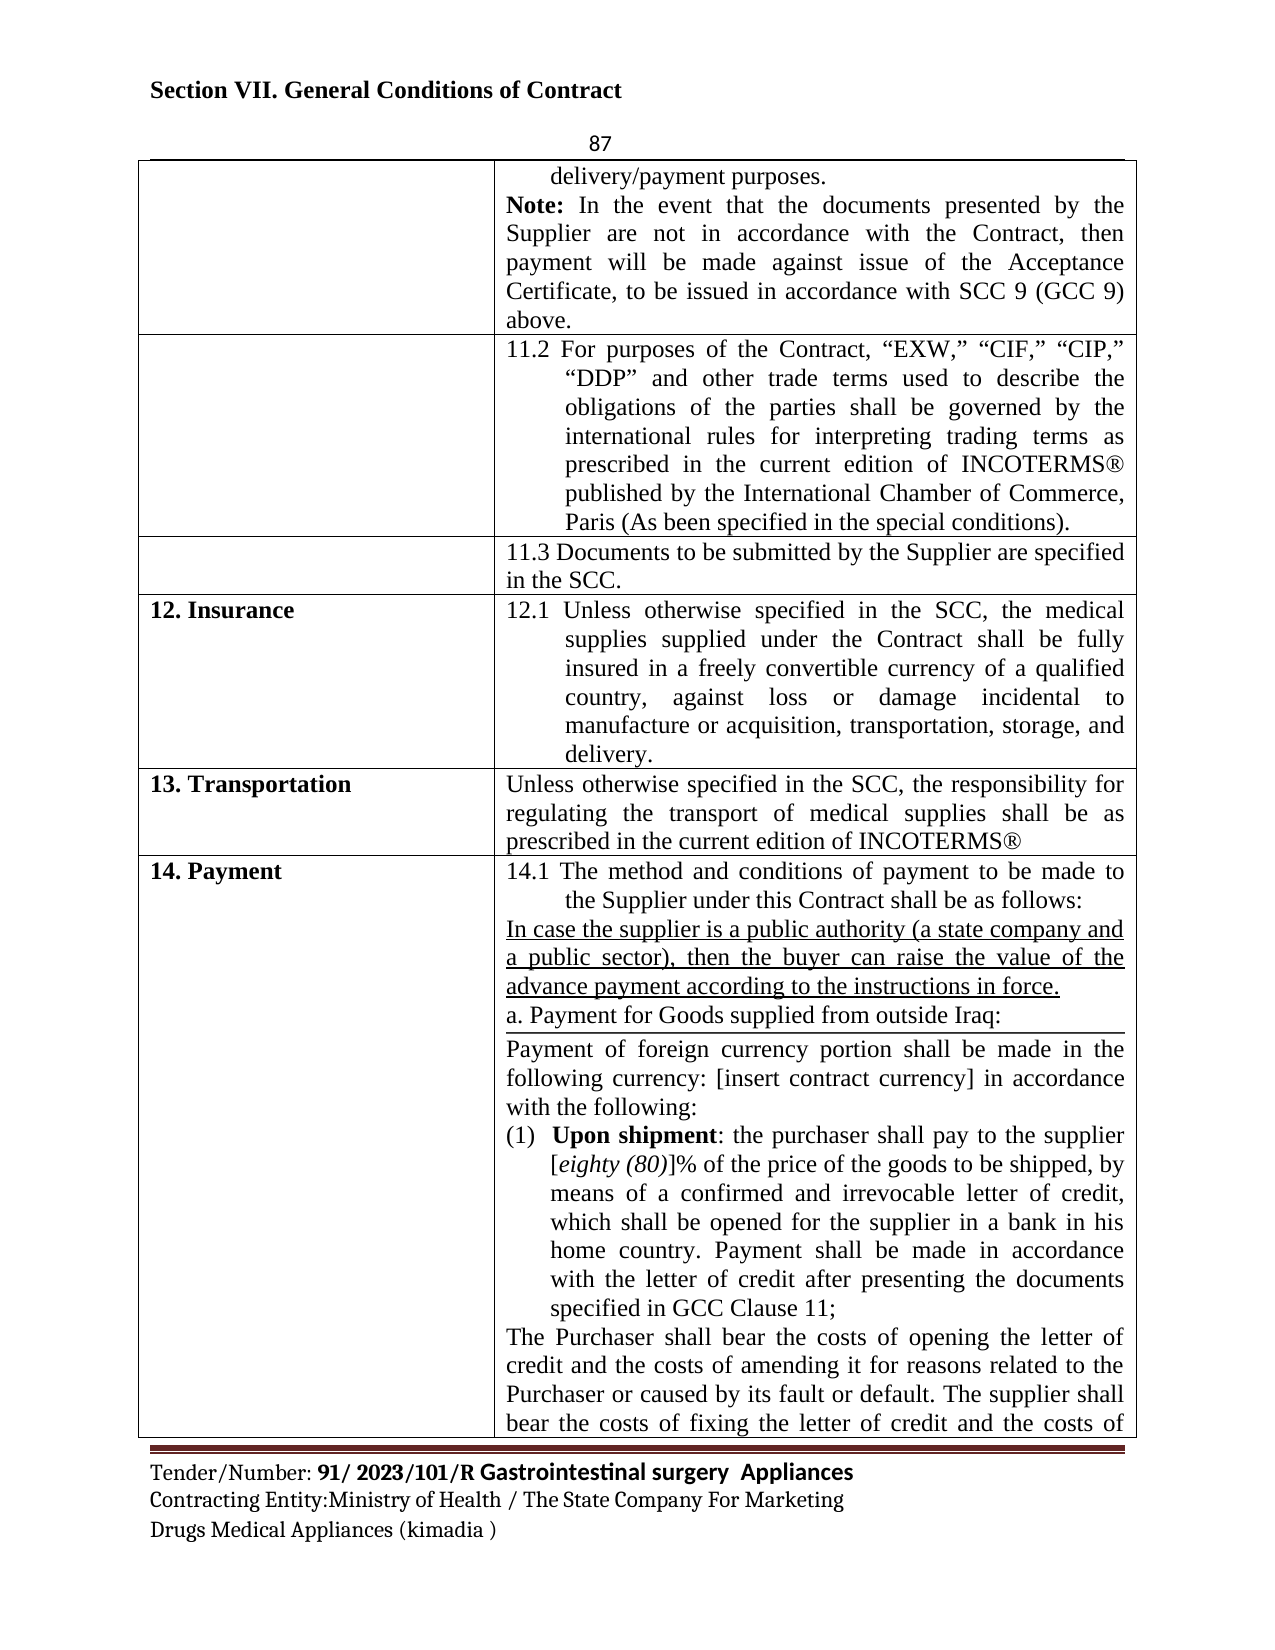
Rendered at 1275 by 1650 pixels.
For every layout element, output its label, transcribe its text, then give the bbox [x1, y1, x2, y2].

table_cell 11.3 Documents to be submitted by the Supplier are specified in the SCC. [495, 537, 1136, 594]
table_cell [139, 335, 494, 536]
table_cell 14. Payment [139, 856, 494, 1437]
table_cell 12. Insurance [139, 595, 494, 768]
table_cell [495, 856, 1136, 1437]
table_cell 12.1 Unless otherwise specified in the SCC, the medical supplies supplied under the Contract shall be fully insured in a freely convertible currency of a qualified country, against loss or damage incidental to manufacture or acquisition, transportation, storage, and delivery. [495, 595, 1136, 768]
table_cell Unless otherwise specified in the SCC, the responsibility for regulating the transport of medical supplies shall be as prescribed in the current edition of INCOTERMS® [495, 769, 1136, 855]
table_cell 13. Transportation [139, 769, 494, 855]
table_header [139, 161, 494, 333]
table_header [495, 161, 1136, 333]
table_cell 11.2 For purposes of the Contract, “EXW,” “CIF,” “CIP,” “DDP” and other trade terms used to describe the obligations of the parties shall be governed by the international rules for interpreting trading terms as prescribed in the current edition of INCOTERMS® published by the International Chamber of Commerce, Paris (As been specified in the special conditions). [495, 335, 1136, 536]
table_cell [139, 537, 494, 594]
